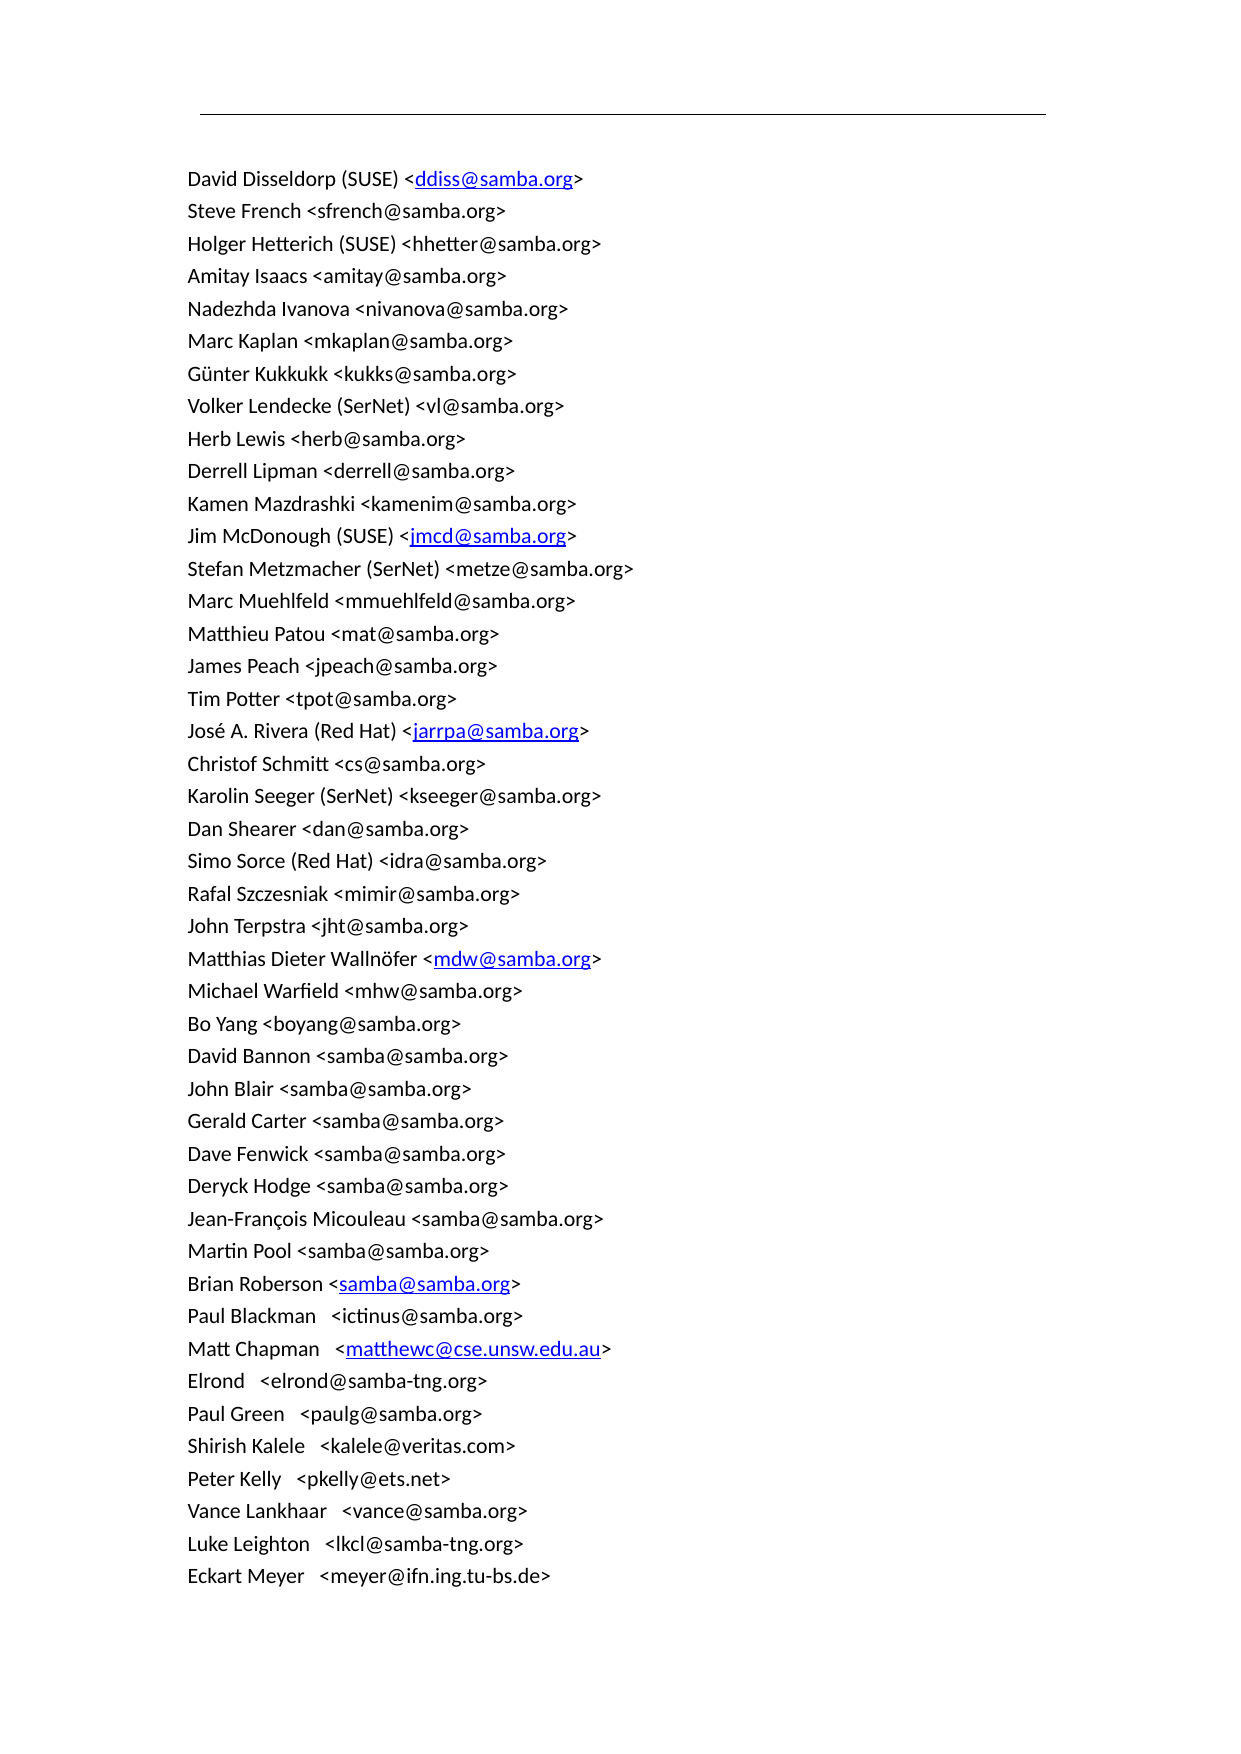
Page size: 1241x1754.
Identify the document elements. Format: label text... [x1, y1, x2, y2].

text John Blair <samba@samba.org> [187, 1072, 1046, 1104]
text Peter Kelly <pkelly@ets.net> [187, 1462, 1046, 1494]
text Simo Sorce (Red Hat) <idra@samba.org> [187, 844, 1046, 877]
text Shirish Kalele <kalele@veritas.com> [187, 1429, 1046, 1462]
text Christof Schmitt <cs@samba.org> [187, 747, 1046, 779]
text Holger Hetterich (SUSE) <hhetter@samba.org> [187, 227, 1046, 259]
text Luke Leighton <lkcl@samba-tng.org> [187, 1527, 1046, 1559]
text Nadezhda Ivanova <nivanova@samba.org> [187, 292, 1046, 324]
text Paul Green <paulg@samba.org> [187, 1397, 1046, 1429]
text Matthieu Patou <mat@samba.org> [187, 617, 1046, 649]
text José A. Rivera (Red Hat) <jarrpa@samba.org> [187, 714, 1046, 747]
text David Bannon <samba@samba.org> [187, 1039, 1046, 1072]
text James Peach <jpeach@samba.org> [187, 649, 1046, 682]
text Matthias Dieter Wallnöfer <mdw@samba.org> [187, 942, 1046, 974]
text John Terpstra <jht@samba.org> [187, 909, 1046, 942]
text Derrell Lipman <derrell@samba.org> [187, 454, 1046, 487]
text Rafal Szczesniak <mimir@samba.org> [187, 877, 1046, 909]
text Günter Kukkukk <kukks@samba.org> [187, 357, 1046, 389]
text Martin Pool <samba@samba.org> [187, 1234, 1046, 1267]
text Amitay Isaacs <amitay@samba.org> [187, 259, 1046, 292]
text Volker Lendecke (SerNet) <vl@samba.org> [187, 389, 1046, 422]
text Elrond <elrond@samba-tng.org> [187, 1364, 1046, 1397]
text Marc Kaplan <mkaplan@samba.org> [187, 324, 1046, 357]
text Brian Roberson <samba@samba.org> [187, 1267, 1046, 1299]
text Vance Lankhaar <vance@samba.org> [187, 1494, 1046, 1527]
text Marc Muehlfeld <mmuehlfeld@samba.org> [187, 584, 1046, 617]
text Jean-François Micouleau <samba@samba.org> [187, 1202, 1046, 1234]
text Kamen Mazdrashki <kamenim@samba.org> [187, 487, 1046, 519]
text Michael Warfield <mhw@samba.org> [187, 974, 1046, 1007]
text Paul Blackman <ictinus@samba.org> [187, 1299, 1046, 1332]
text Stefan Metzmacher (SerNet) <metze@samba.org> [187, 552, 1046, 584]
text Matt Chapman <matthewc@cse.unsw.edu.au> [187, 1332, 1046, 1364]
text Dan Shearer <dan@samba.org> [187, 812, 1046, 844]
text Karolin Seeger (SerNet) <kseeger@samba.org> [187, 779, 1046, 812]
text Jim McDonough (SUSE) <jmcd@samba.org> [187, 519, 1046, 552]
text Tim Potter <tpot@samba.org> [187, 682, 1046, 714]
text Dave Fenwick <samba@samba.org> [187, 1137, 1046, 1169]
text Bo Yang <boyang@samba.org> [187, 1007, 1046, 1039]
text Eckart Meyer <meyer@ifn.ing.tu-bs.de> [187, 1559, 1046, 1592]
text Deryck Hodge <samba@samba.org> [187, 1169, 1046, 1202]
text Steve French <sfrench@samba.org> [187, 194, 1046, 227]
text Gerald Carter <samba@samba.org> [187, 1104, 1046, 1137]
text Herb Lewis <herb@samba.org> [187, 422, 1046, 454]
text David Disseldorp (SUSE) <ddiss@samba.org> [187, 162, 1046, 194]
